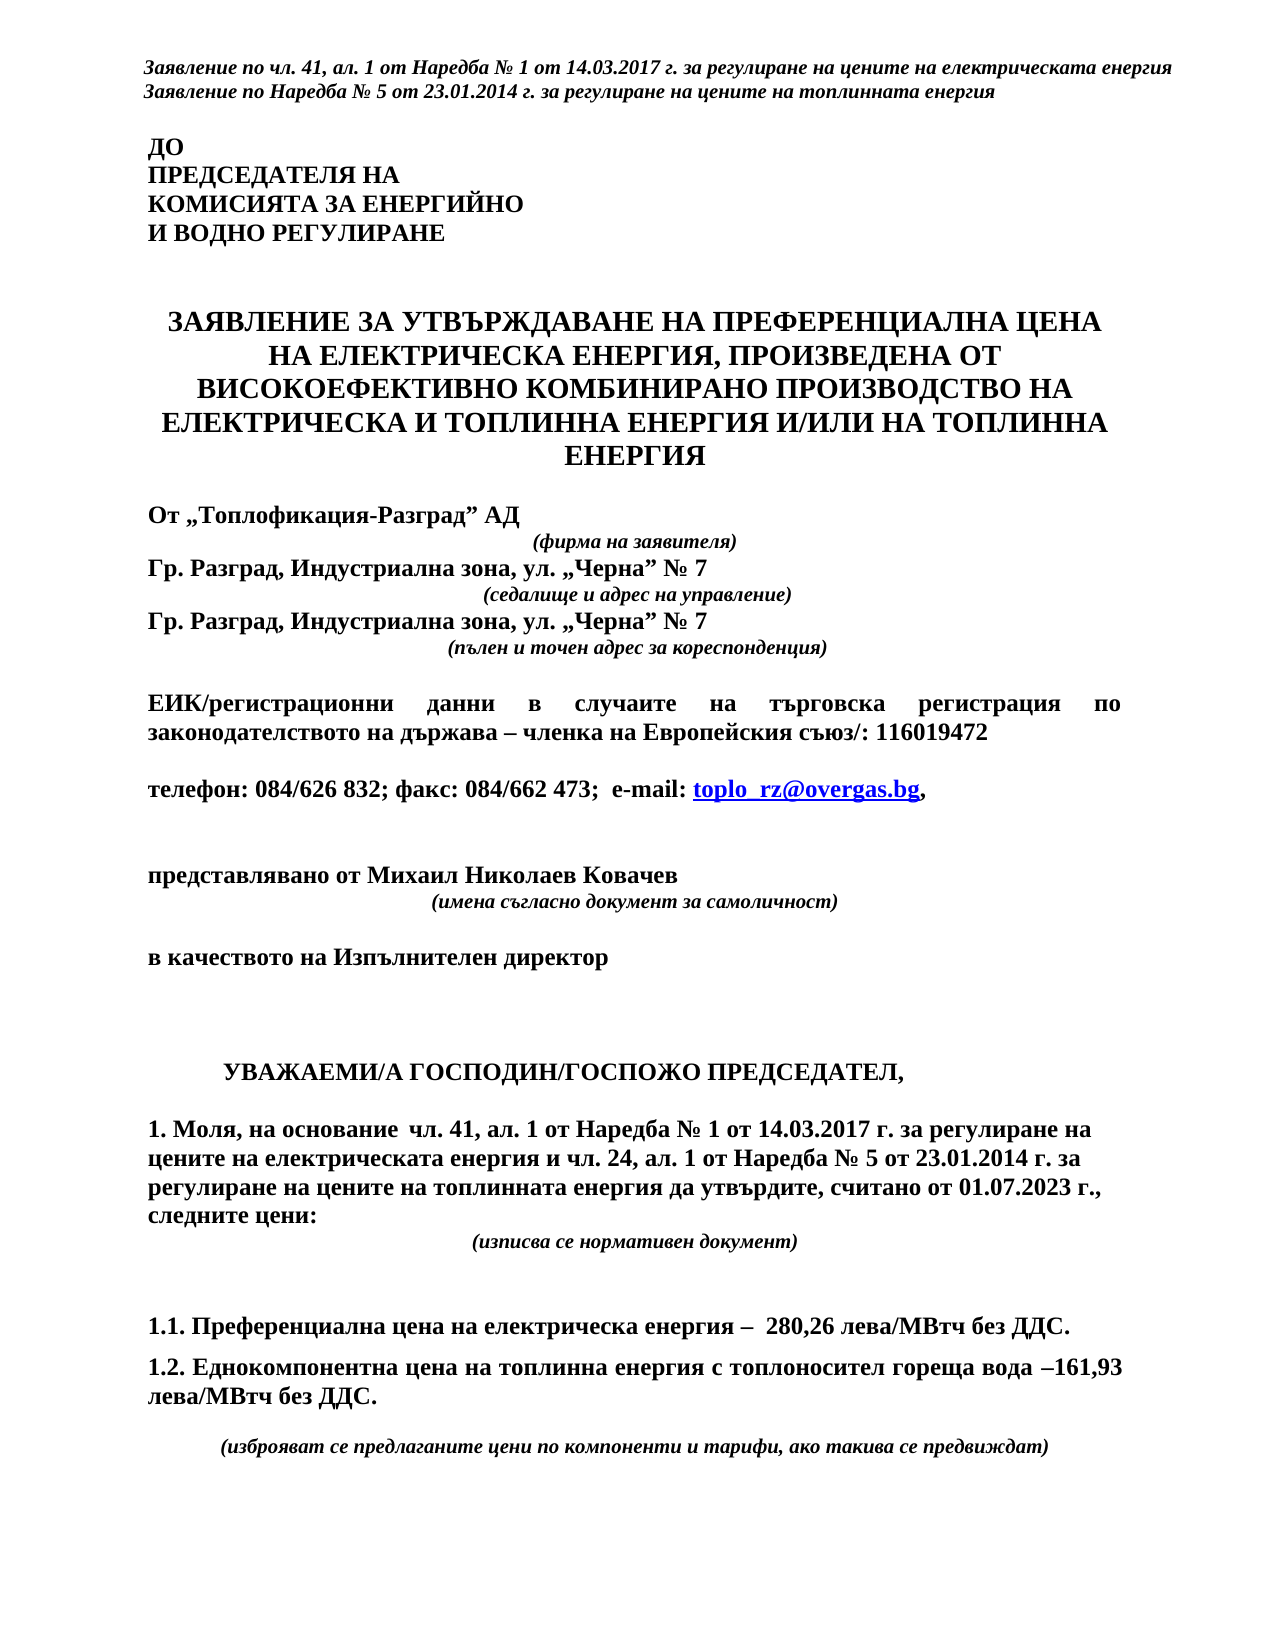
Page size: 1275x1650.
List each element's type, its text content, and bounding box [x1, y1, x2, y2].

text От „Топлофикация-Разград” АД [148, 501, 1122, 529]
subtitle ЗАЯВЛЕНИЕ ЗА УТВЪРЖДАВАНЕ НА ПРЕФЕРЕНЦИАЛНА ЦЕНА НА ЕЛЕКТРИЧЕСКА ЕНЕРГИЯ, ПРОИЗВЕДЕНА ОТ ВИСОКОЕФЕКТИВНО КОМБИНИРАНО ПРОИЗВОДСТВО НА ЕЛЕКТРИЧЕСКА И ТОПЛИННА ЕНЕРГИЯ И/ИЛИ НА ТОПЛИННА ЕНЕРГИЯ [148, 304, 1122, 472]
text 1. Моля, на основание чл. 41, ал. 1 от Наредба № 1 от 14.03.2017 г. за регулиране на цените на електрическата енергия и чл. 24, ал. 1 от Наредба № 5 от 23.01.2014 г. за регулиране на цените на топлинната енергия да утвърдите, считано от 01.07.2023 г., следните цени: [148, 1114, 1122, 1229]
text И ВОДНО РЕГУЛИРАНЕ [148, 218, 1122, 247]
text Гр. Разград, Индустриална зона, ул. „Черна” № 7 [148, 606, 1122, 635]
text (фирма на заявителя) [148, 529, 1122, 553]
text ПРЕДСЕДАТЕЛЯ НА [148, 160, 1122, 189]
text телефон: 084/626 832; факс: 084/662 473; e-mail: toplo_rz@overgas.bg, [148, 774, 1122, 803]
text КОМИСИЯТА ЗА ЕНЕРГИЙНО [148, 189, 1122, 218]
text представлявано от Михаил Николаев Ковачев [148, 860, 1122, 889]
text (седалище и адрес на управление) [148, 582, 1122, 606]
text 1.2. Еднокомпонентна цена на топлинна енергия с топлоносител гореща вода –161,93 лева/МВтч без ДДС. [148, 1352, 1122, 1410]
text ДО [148, 132, 1122, 160]
text (пълен и точен адрес за кореспонденция) [148, 635, 1122, 659]
text Гр. Разград, Индустриална зона, ул. „Черна” № 7 [148, 553, 1122, 582]
text 1.1. Преференциална цена на електрическа енергия – 280,26 лева/МВтч без ДДС. [148, 1311, 1122, 1340]
text ЕИК/регистрационни данни в случаите на търговска регистрация по законодателството на държава – членка на Европейския съюз/: 116019472 [148, 688, 1122, 745]
text УВАЖАЕМИ/А ГОСПОДИН/ГОСПОЖО ПРЕДСЕДАТЕЛ, [148, 1057, 1122, 1086]
text в качеството на Изпълнителен директор [148, 942, 1122, 971]
text (изписва се нормативен документ) [148, 1229, 1122, 1253]
text (изброяват се предлаганите цени по компоненти и тарифи, ако такива се предвиждат) [148, 1434, 1122, 1458]
text (имена съгласно документ за самоличност) [148, 889, 1122, 913]
table_header Заявление по чл. 41, ал. 1 от Наредба № 1 от 14.03.2017 г. за регулиране на цените на електрическата енергия Заявление по Наредба № 5 от 23.01.2014 г. за регулиране на цените на топлинната енергия [136, 55, 1181, 103]
